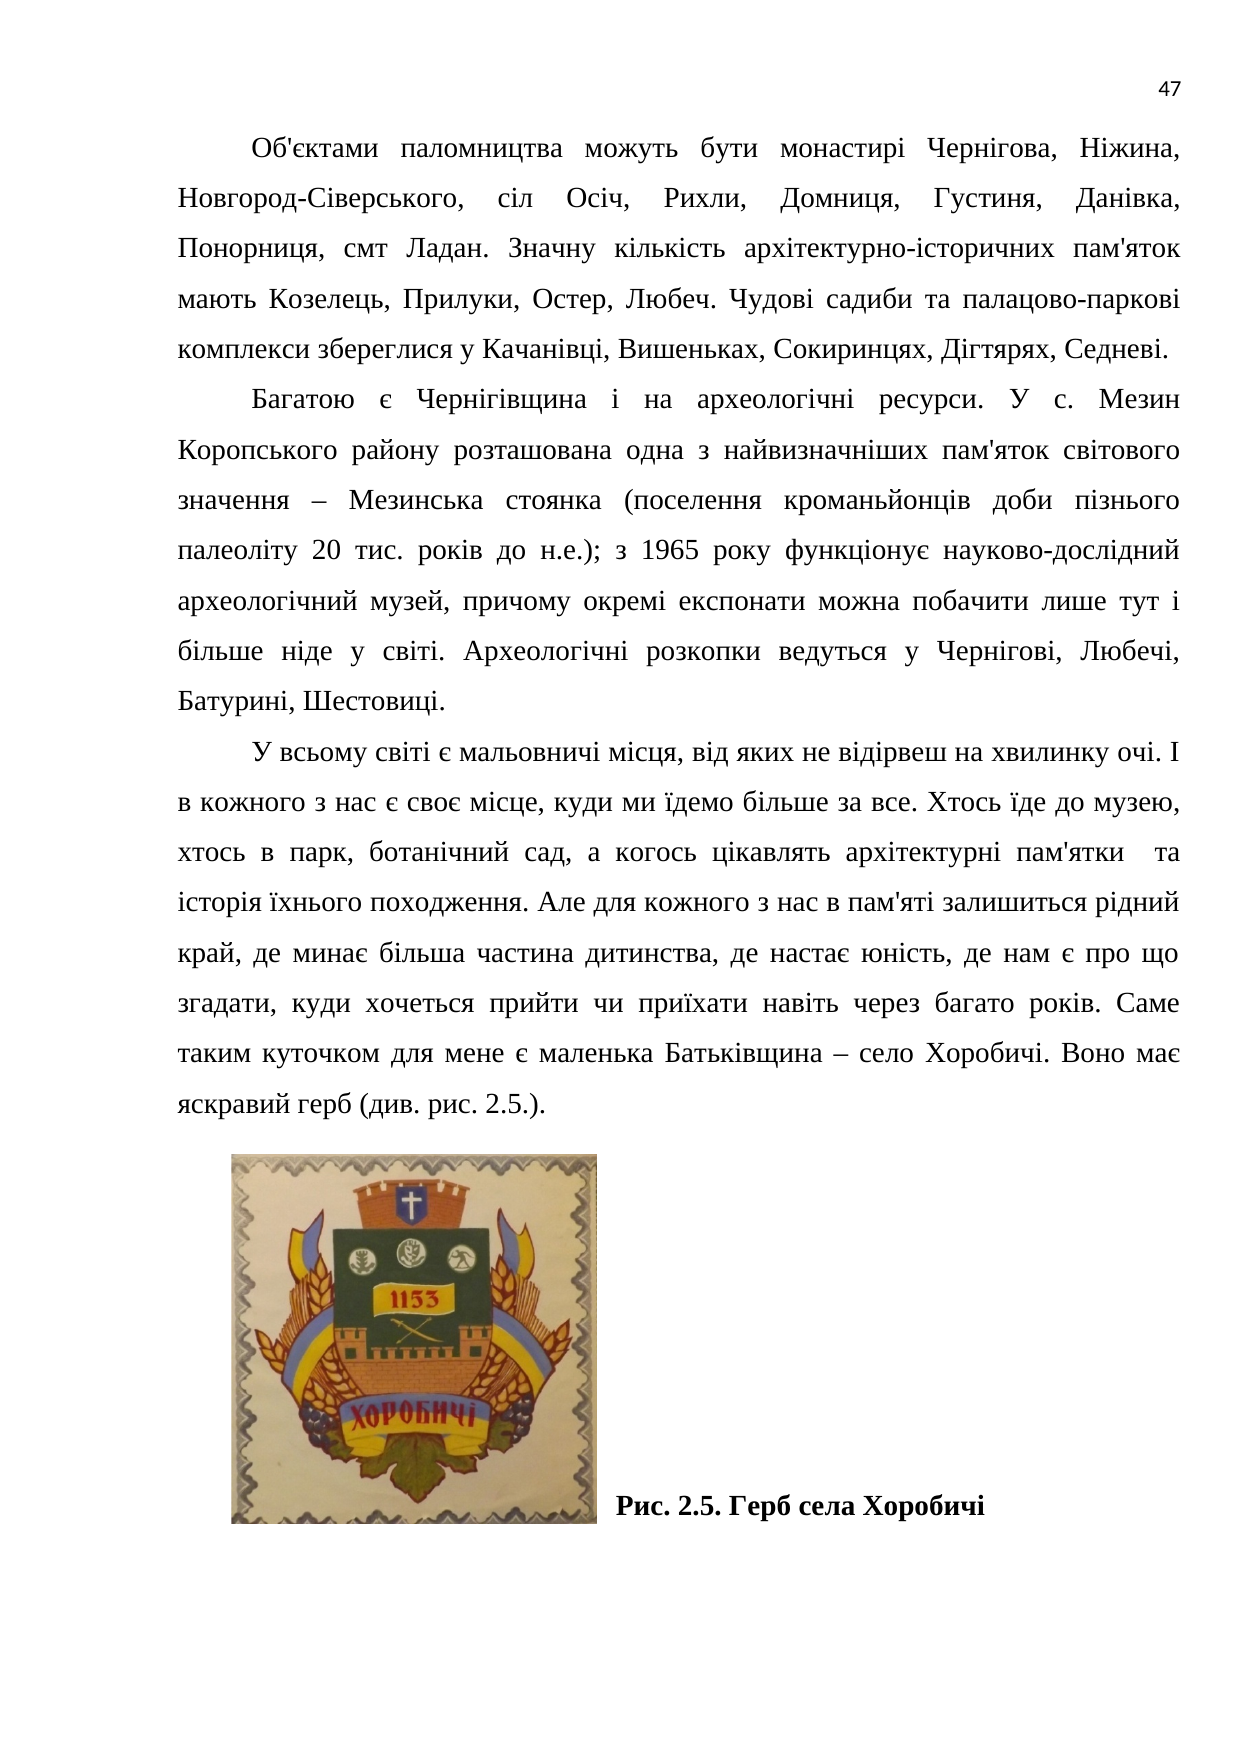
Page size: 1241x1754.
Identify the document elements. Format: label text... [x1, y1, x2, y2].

text Багатою є Чернігівщина і на археологічні ресурси. У с. Мезин Коропського району розташована одна з найвизначніших пам'яток світового значення – Мезинська стоянка (поселення кроманьйонців доби пізнього палеоліту 20 тис. років до н.е.); з 1965 року функціонує науково-дослідний археологічний музей, причому окремі експонати можна побачити лише тут і більше ніде у світі. Археологічні розкопки ведуться у Чернігові, Любечі, Батурині, Шестовиці. [177, 381, 1181, 717]
text Рис. 2.5. Герб села Хоробичі [177, 1488, 1181, 1522]
text У всьому світі є мальовничі місця, від яких не відірвеш на хвилинку очі. І в кожного з нас є своє місце, куди ми їдемо більше за все. Хтось їде до музею, хтось в парк, ботанічний сад, а когось цікавлять архітектурні пам'ятки та історія їхнього походження. Але для кожного з нас в пам'яті залишиться рідний край, де минає більша частина дитинства, де настає юність, де нам є про що згадати, куди хочеться прийти чи приїхати навіть через багато років. Саме таким куточком для мене є маленька Батьківщина – село Хоробичі. Воно має яскравий герб (див. рис. 2.5.). [177, 734, 1181, 1119]
text Об'єктами паломництва можуть бути монастирі Чернігова, Ніжина, Новгород-Сіверського, сіл Осіч, Рихли, Домниця, Густиня, Данівка, Понорниця, смт Ладан. Значну кількість архітектурно-історичних пам'яток мають Козелець, Прилуки, Остер, Любеч. Чудові садиби та палацово-паркові комплекси збереглися у Качанівці, Вишеньках, Сокиринцях, Дігтярях, Седневі. [177, 130, 1181, 365]
picture [231, 1154, 597, 1488]
